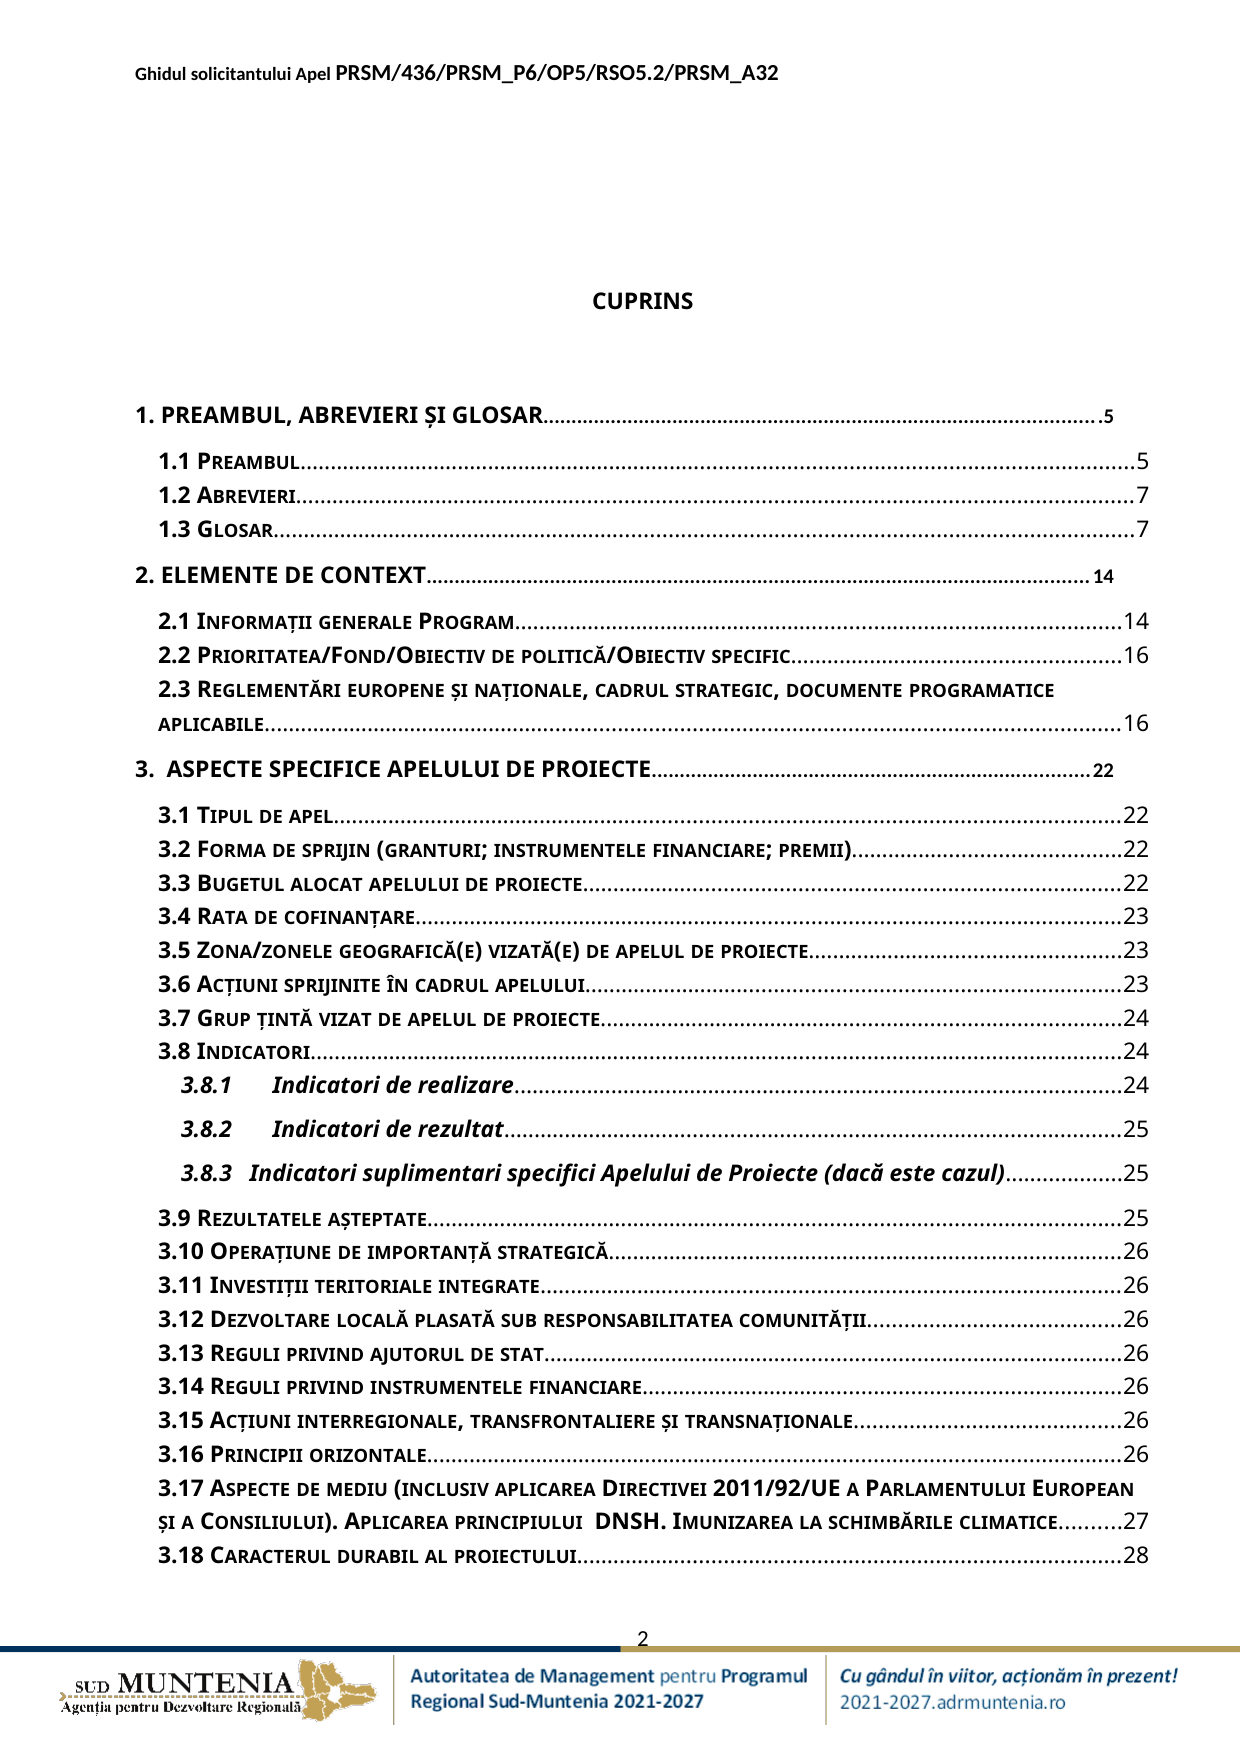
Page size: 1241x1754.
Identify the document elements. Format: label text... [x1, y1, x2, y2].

text 3.3 Bugetul alocat apelului de proiecte 22 [158, 866, 1150, 898]
text 1.1 Preambul 5 [158, 445, 1150, 476]
text 3.17 Aspecte de mediu (inclusiv aplicarea Directivei 2011/92/UE a Parlamentului European și a Consiliului). Aplicarea principiului DNSH. Imunizarea la schimbările climatice 27 [158, 1471, 1150, 1536]
picture [0, 1646, 1241, 1726]
text 2.2 Prioritatea/Fond/Obiectiv de politică/Obiectiv specific 16 [158, 639, 1150, 670]
text 3.8 Indicatori 24 [158, 1035, 1150, 1066]
text 3.1 Tipul de apel 22 [158, 799, 1150, 830]
text 3.14 Reguli privind instrumentele financiare 26 [158, 1370, 1150, 1401]
text 3.5 Zona/zonele geografică(e) vizată(e) de apelul de proiecte 23 [158, 934, 1150, 965]
text 3.9 Rezultatele așteptate 25 [158, 1201, 1150, 1233]
text 3.10 Operațiune de importanță strategică 26 [158, 1235, 1150, 1266]
text 1. PREAMBUL, ABREVIERI ȘI GLOSAR .5 [135, 399, 1150, 430]
text 3.2 Forma de sprijin (granturi; instrumentele financiare; premii) 22 [158, 833, 1150, 864]
text 1.2 Abrevieri 7 [158, 479, 1150, 510]
text CUPRINS [135, 285, 1150, 316]
text 3.6 Acțiuni sprijinite în cadrul apelului 23 [158, 968, 1150, 999]
text 3.8.3 Indicatori suplimentari specifici Apelului de Proiecte (dacă este cazul) 25 [181, 1157, 1150, 1188]
text 3.16 Principii orizontale 26 [158, 1438, 1150, 1469]
text 3.7 Grup țintă vizat de apelul de proiecte 24 [158, 1001, 1150, 1033]
text 2. ELEMENTE DE CONTEXT 14 [135, 559, 1150, 590]
text 3.4 Rata de cofinanțare 23 [158, 900, 1150, 931]
text 3.12 Dezvoltare locală plasată sub responsabilitatea comunității 26 [158, 1303, 1150, 1334]
text 2.1 Informații generale Program 14 [158, 605, 1150, 636]
text 3. ASPECTE SPECIFICE APELULUI DE PROIECTE 22 [135, 753, 1150, 784]
text 3.18 Caracterul durabil al proiectului 28 [158, 1539, 1150, 1570]
text 3.11 Investiții teritoriale integrate 26 [158, 1269, 1150, 1300]
text 3.8.2 Indicatori de rezultat 25 [181, 1113, 1150, 1144]
text 2.3 Reglementări europene și naționale, cadrul strategic, documente programatice aplicabile 16 [158, 673, 1150, 738]
text 1.3 Glosar 7 [158, 513, 1150, 544]
text 3.13 Reguli privind ajutorul de stat 26 [158, 1336, 1150, 1368]
text 3.8.1 Indicatori de realizare 24 [181, 1069, 1150, 1100]
text 3.15 Acțiuni interregionale, transfrontaliere și transnaționale 26 [158, 1404, 1150, 1435]
